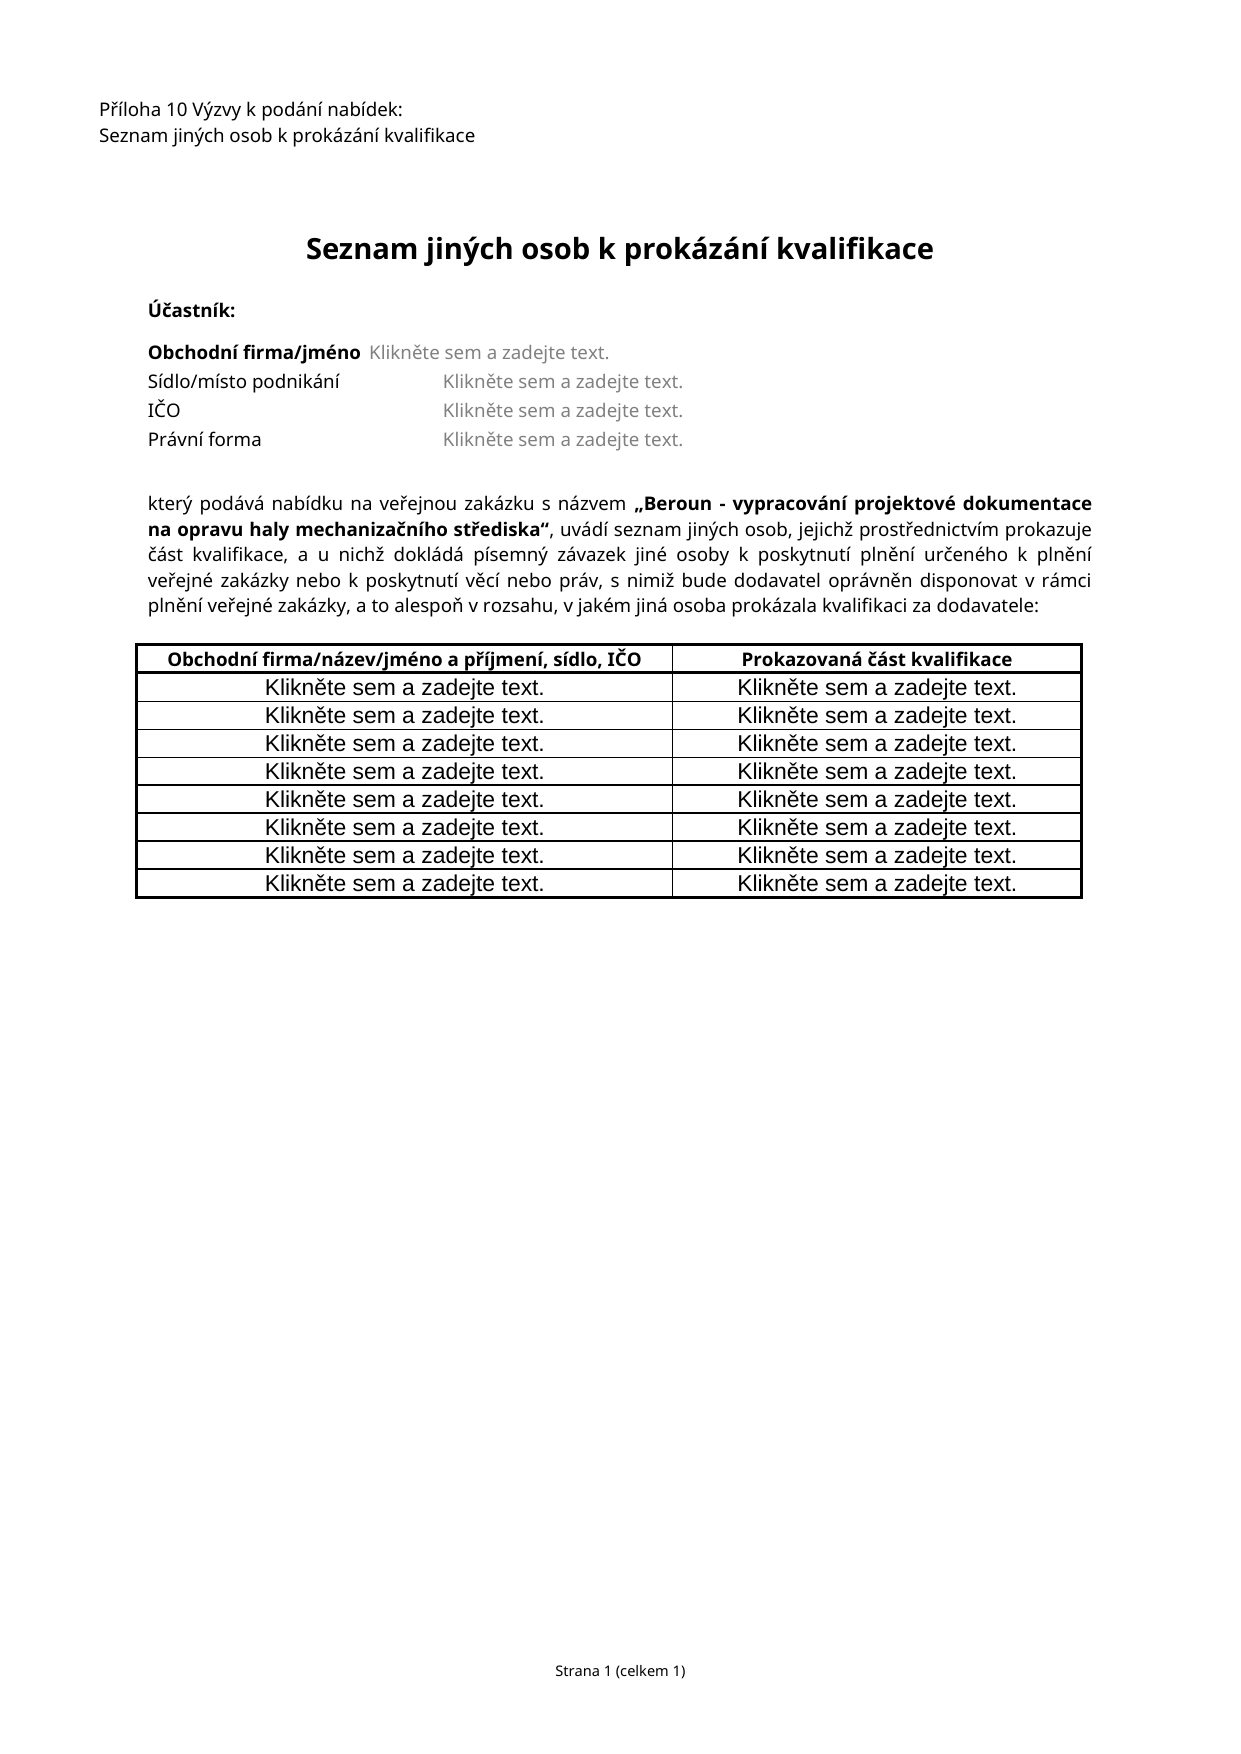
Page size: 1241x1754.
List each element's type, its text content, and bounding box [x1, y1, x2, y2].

text Sídlo/místo podnikání [148, 365, 1093, 394]
table_header Prokazovaná část kvalifikace [673, 646, 1080, 671]
text Právní forma [148, 423, 1093, 452]
text který podává nabídku na veřejnou zakázku s názvem „Beroun - vypracování projektové dokumentace na opravu haly mechanizačního střediska“, uvádí seznam jiných osob, jejichž prostřednictvím prokazuje část kvalifikace, a u nichž dokládá písemný závazek jiné osoby k poskytnutí plnění určeného k plnění veřejné zakázky nebo k poskytnutí věcí nebo práv, s nimiž bude dodavatel oprávněn disponovat v rámci plnění veřejné zakázky, a to alespoň v rozsahu, v jakém jiná osoba prokázala kvalifikaci za dodavatele: [148, 490, 1093, 618]
text Účastník: [148, 293, 1093, 324]
table_header Obchodní firma/název/jméno a příjmení, sídlo, IČO [138, 646, 672, 671]
text Obchodní firma/jméno [148, 336, 1093, 365]
title Seznam jiných osob k prokázání kvalifikace [148, 228, 1093, 268]
text IČO [148, 394, 1093, 423]
